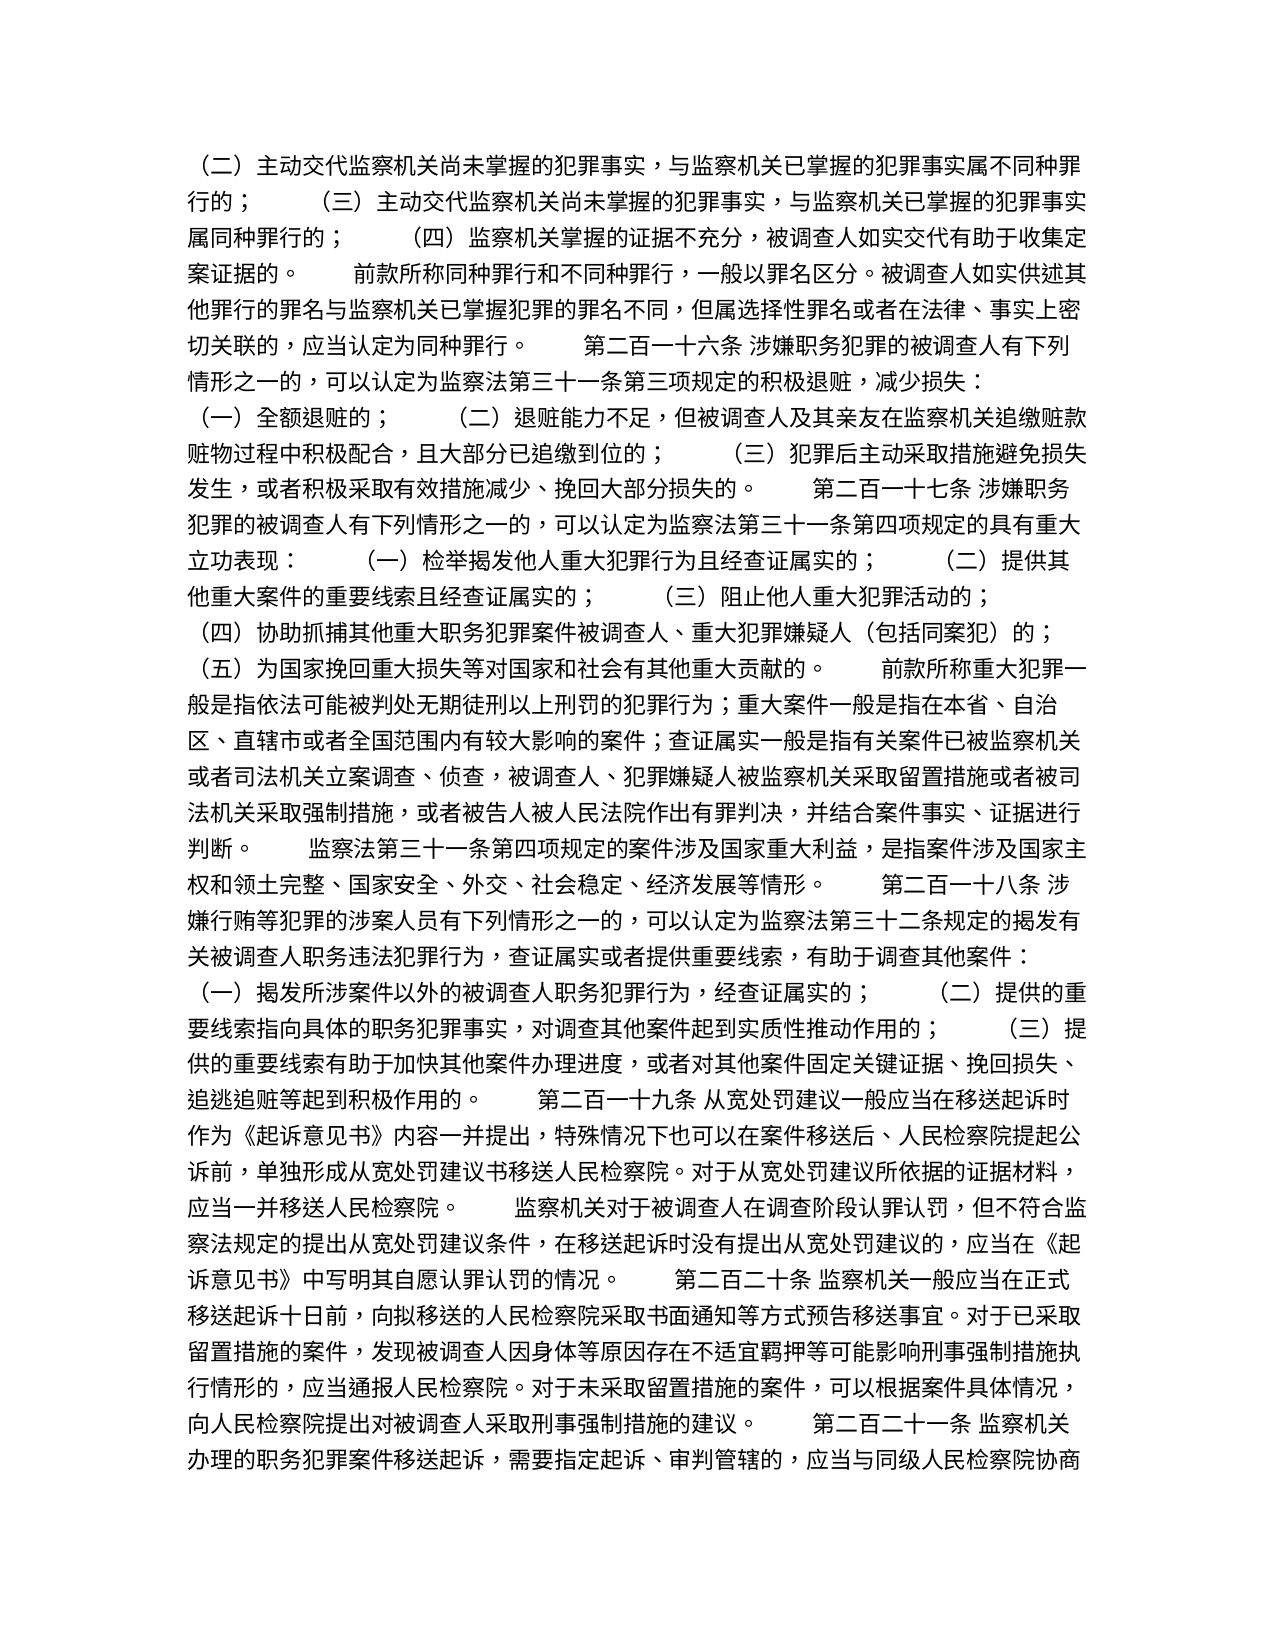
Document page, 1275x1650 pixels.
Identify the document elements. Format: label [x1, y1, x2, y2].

text [187, 150, 1087, 1475]
